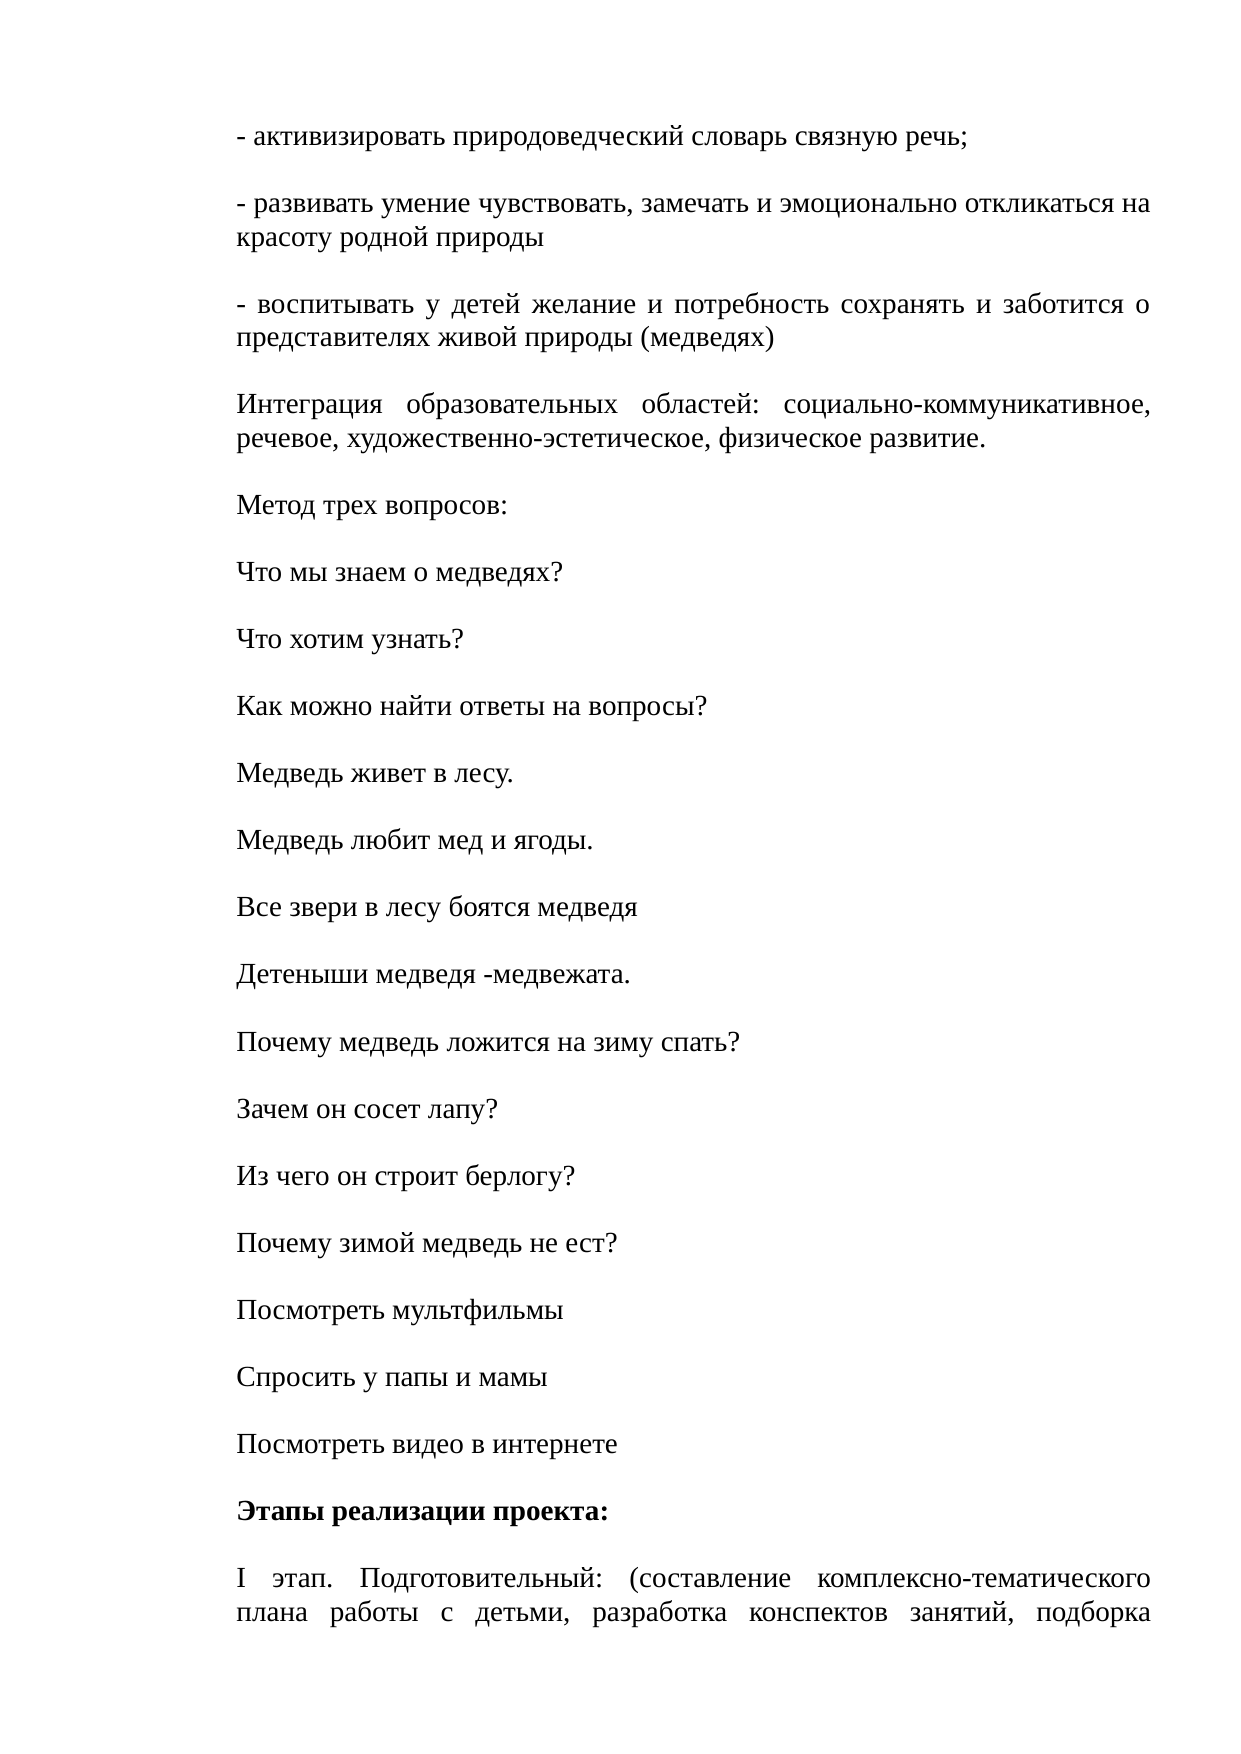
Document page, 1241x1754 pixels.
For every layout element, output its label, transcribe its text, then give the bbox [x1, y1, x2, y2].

text Почему зимой медведь не ест? [236, 1225, 1152, 1258]
text Посмотреть видео в интернете [236, 1426, 1152, 1460]
text Почему медведь ложится на зиму спать? [236, 1024, 1152, 1057]
text Зачем он сосет лапу? [236, 1091, 1152, 1124]
text Все звери в лесу боятся медведя [236, 889, 1152, 923]
text Из чего он строит берлогу? [236, 1158, 1152, 1191]
text Что мы знаем о медведях? [236, 554, 1152, 588]
text - активизировать природоведческий словарь связную речь; [236, 118, 1152, 152]
text Медведь живет в лесу. [236, 755, 1152, 789]
text Метод трех вопросов: [236, 487, 1152, 521]
text Как можно найти ответы на вопросы? [236, 688, 1152, 722]
text Этапы реализации проекта: [236, 1493, 1152, 1527]
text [236, 1560, 1152, 1627]
text - воспитывать у детей желание и потребность сохранять и заботится о представителях живой природы (медведях) [236, 286, 1152, 353]
text Детеныши медведя -медвежата. [236, 957, 1152, 990]
text Что хотим узнать? [236, 621, 1152, 655]
text - развивать умение чувствовать, замечать и эмоционально откликаться на красоту родной природы [236, 185, 1152, 252]
text Посмотреть мультфильмы [236, 1292, 1152, 1326]
text Интеграция образовательных областей: социально-коммуникативное, речевое, художественно-эстетическое, физическое развитие. [236, 386, 1152, 453]
text Спросить у папы и мамы [236, 1359, 1152, 1393]
text Медведь любит мед и ягоды. [236, 822, 1152, 856]
